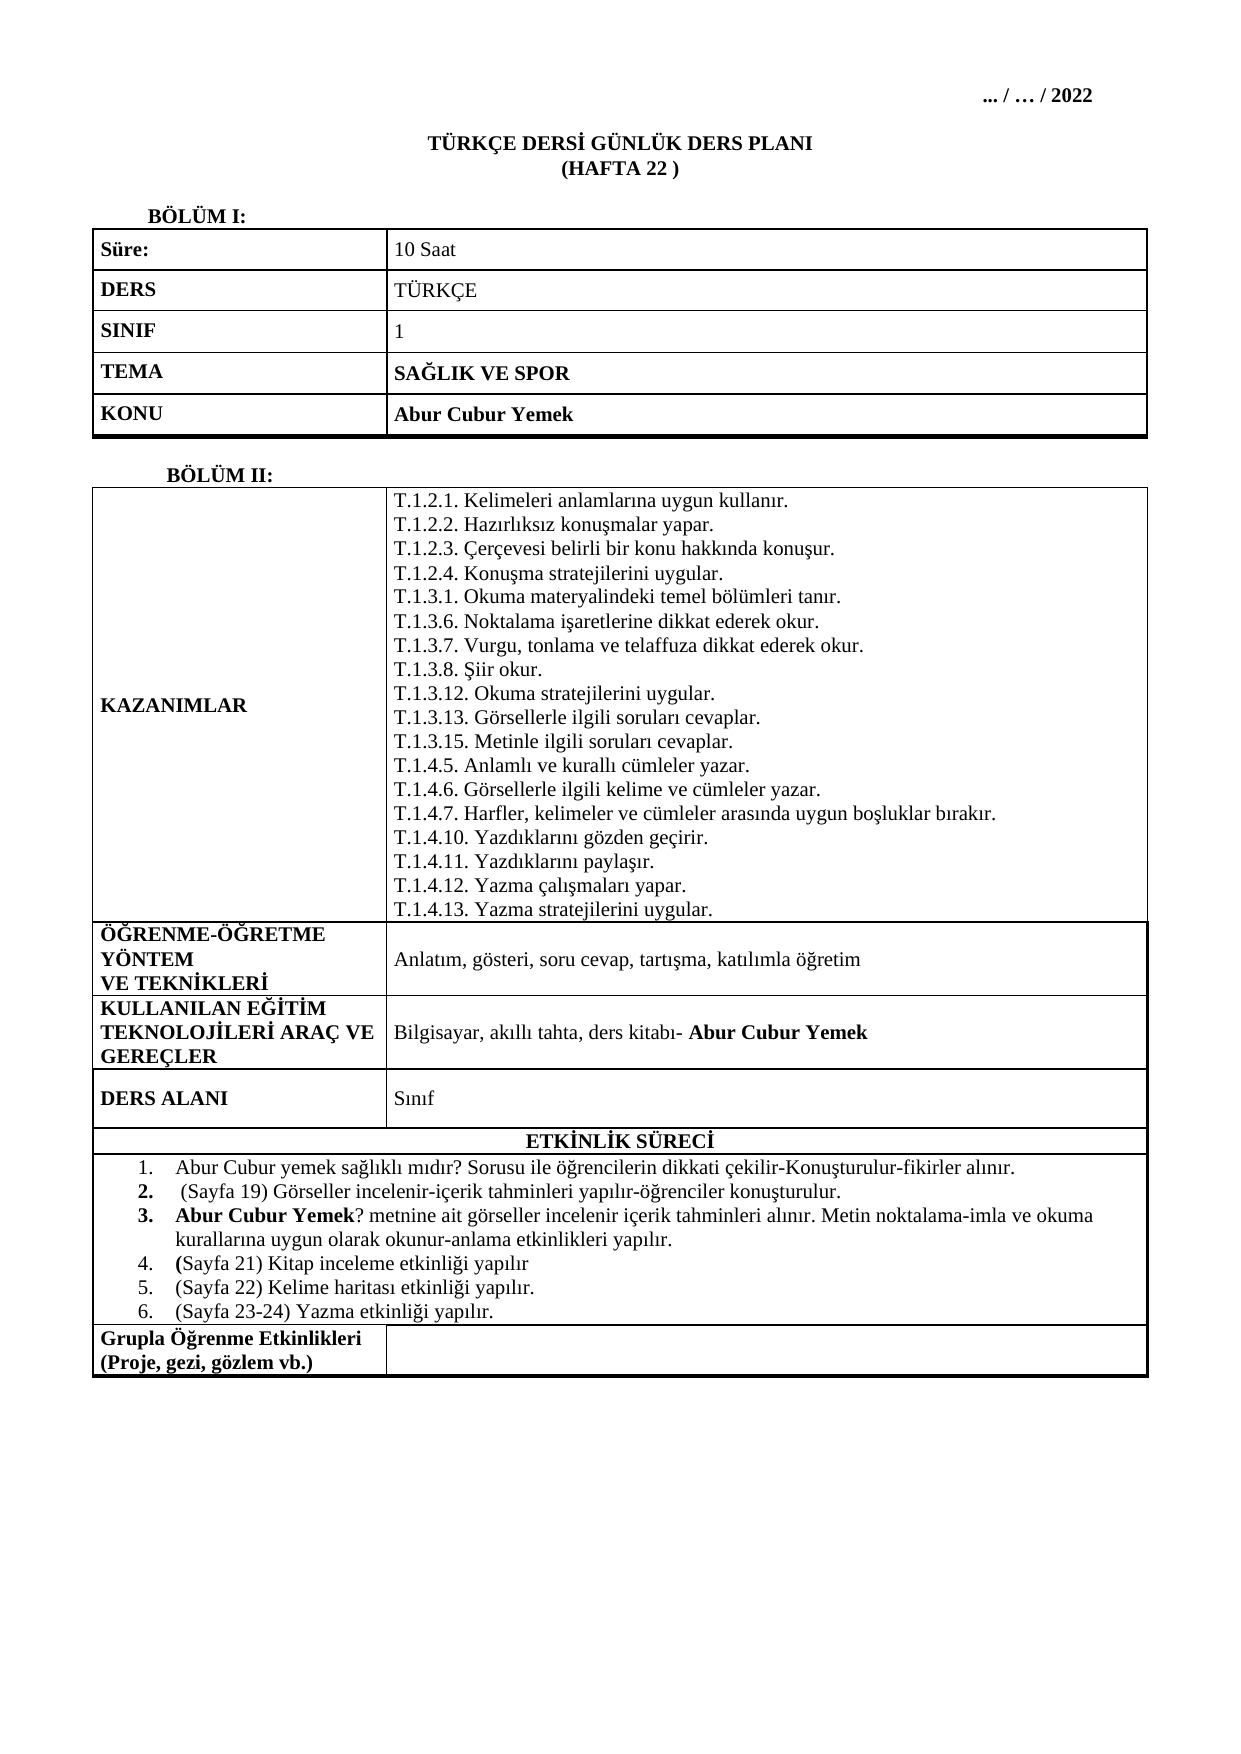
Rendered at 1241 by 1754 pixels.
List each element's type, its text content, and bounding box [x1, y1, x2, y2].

table_cell Grupla Öğrenme Etkinlikleri (Proje, gezi, gözlem vb.) [94, 1325, 386, 1374]
table_cell Bilgisayar, akıllı tahta, ders kitabı- Abur Cubur Yemek [387, 996, 1146, 1068]
table_cell TEMA [94, 353, 386, 393]
table_cell TÜRKÇE [388, 271, 1146, 310]
table_cell [387, 1326, 1146, 1374]
table_cell 1 [388, 311, 1146, 352]
table_header 10 Saat [388, 230, 1146, 269]
table_header KAZANIMLAR [93, 488, 386, 921]
text ... / … / 2022 [148, 83, 1093, 107]
table_cell Abur Cubur Yemek [388, 395, 1146, 434]
table_cell KONU [94, 395, 386, 434]
table_cell Abur Cubur yemek sağlıklı mıdır? Sorusu ile öğrencilerin dikkati çekilir-Konuşturulur-fikirler alınır. (Sayfa 19) Görseller incelenir-içerik tahminleri yapılır-öğrenciler konuşturulur. Abur Cubur Yemek? metnine ait görseller incelenir içerik tahminleri alınır. Metin noktalama-imla ve okuma kurallarına uygun olarak okunur-anlama etkinlikleri yapılır. (Sayfa 21) Kitap inceleme etkinliği yapılır (Sayfa 22) Kelime haritası etkinliği yapılır. (Sayfa 23-24) Yazma etkinliği yapılır. [94, 1155, 1146, 1323]
table_cell Anlatım, gösteri, soru cevap, tartışma, katılımla öğretim [387, 923, 1146, 994]
text (HAFTA 22 ) [148, 155, 1093, 179]
table_header Süre: [94, 230, 386, 269]
table_cell SINIF [94, 311, 386, 352]
text TÜRKÇE DERSİ GÜNLÜK DERS PLANI [148, 131, 1093, 155]
table_cell DERS ALANI [94, 1070, 386, 1127]
table_cell SAĞLIK VE SPOR [388, 353, 1146, 393]
table_cell Sınıf [387, 1070, 1146, 1127]
table_cell KULLANILAN EĞİTİM TEKNOLOJİLERİ ARAÇ VE GEREÇLER [93, 996, 386, 1068]
table_header T.1.2.1. Kelimeleri anlamlarına uygun kullanır. T.1.2.2. Hazırlıksız konuşmalar yapar. T.1.2.3. Çerçevesi belirli bir konu hakkında konuşur. T.1.2.4. Konuşma stratejilerini uygular. T.1.3.1. Okuma materyalindeki temel bölümleri tanır. T.1.3.6. Noktalama işaretlerine dikkat ederek okur. T.1.3.7. Vurgu, tonlama ve telaffuza dikkat ederek okur. T.1.3.8. Şiir okur. T.1.3.12. Okuma stratejilerini uygular. T.1.3.13. Görsellerle ilgili soruları cevaplar. T.1.3.15. Metinle ilgili soruları cevaplar. T.1.4.5. Anlamlı ve kurallı cümleler yazar. T.1.4.6. Görsellerle ilgili kelime ve cümleler yazar. T.1.4.7. Harfler, kelimeler ve cümleler arasında uygun boşluklar bırakır. T.1.4.10. Yazdıklarını gözden geçirir. T.1.4.11. Yazdıklarını paylaşır. T.1.4.12. Yazma çalışmaları yapar. T.1.4.13. Yazma stratejilerini uygular. [387, 488, 1147, 921]
table_cell ETKİNLİK SÜRECİ [94, 1129, 1146, 1153]
table_cell DERS [94, 271, 386, 310]
table_cell ÖĞRENME-ÖĞRETME YÖNTEM VE TEKNİKLERİ [93, 923, 386, 994]
text BÖLÜM I: [148, 203, 1093, 228]
text BÖLÜM II: [148, 463, 1093, 487]
